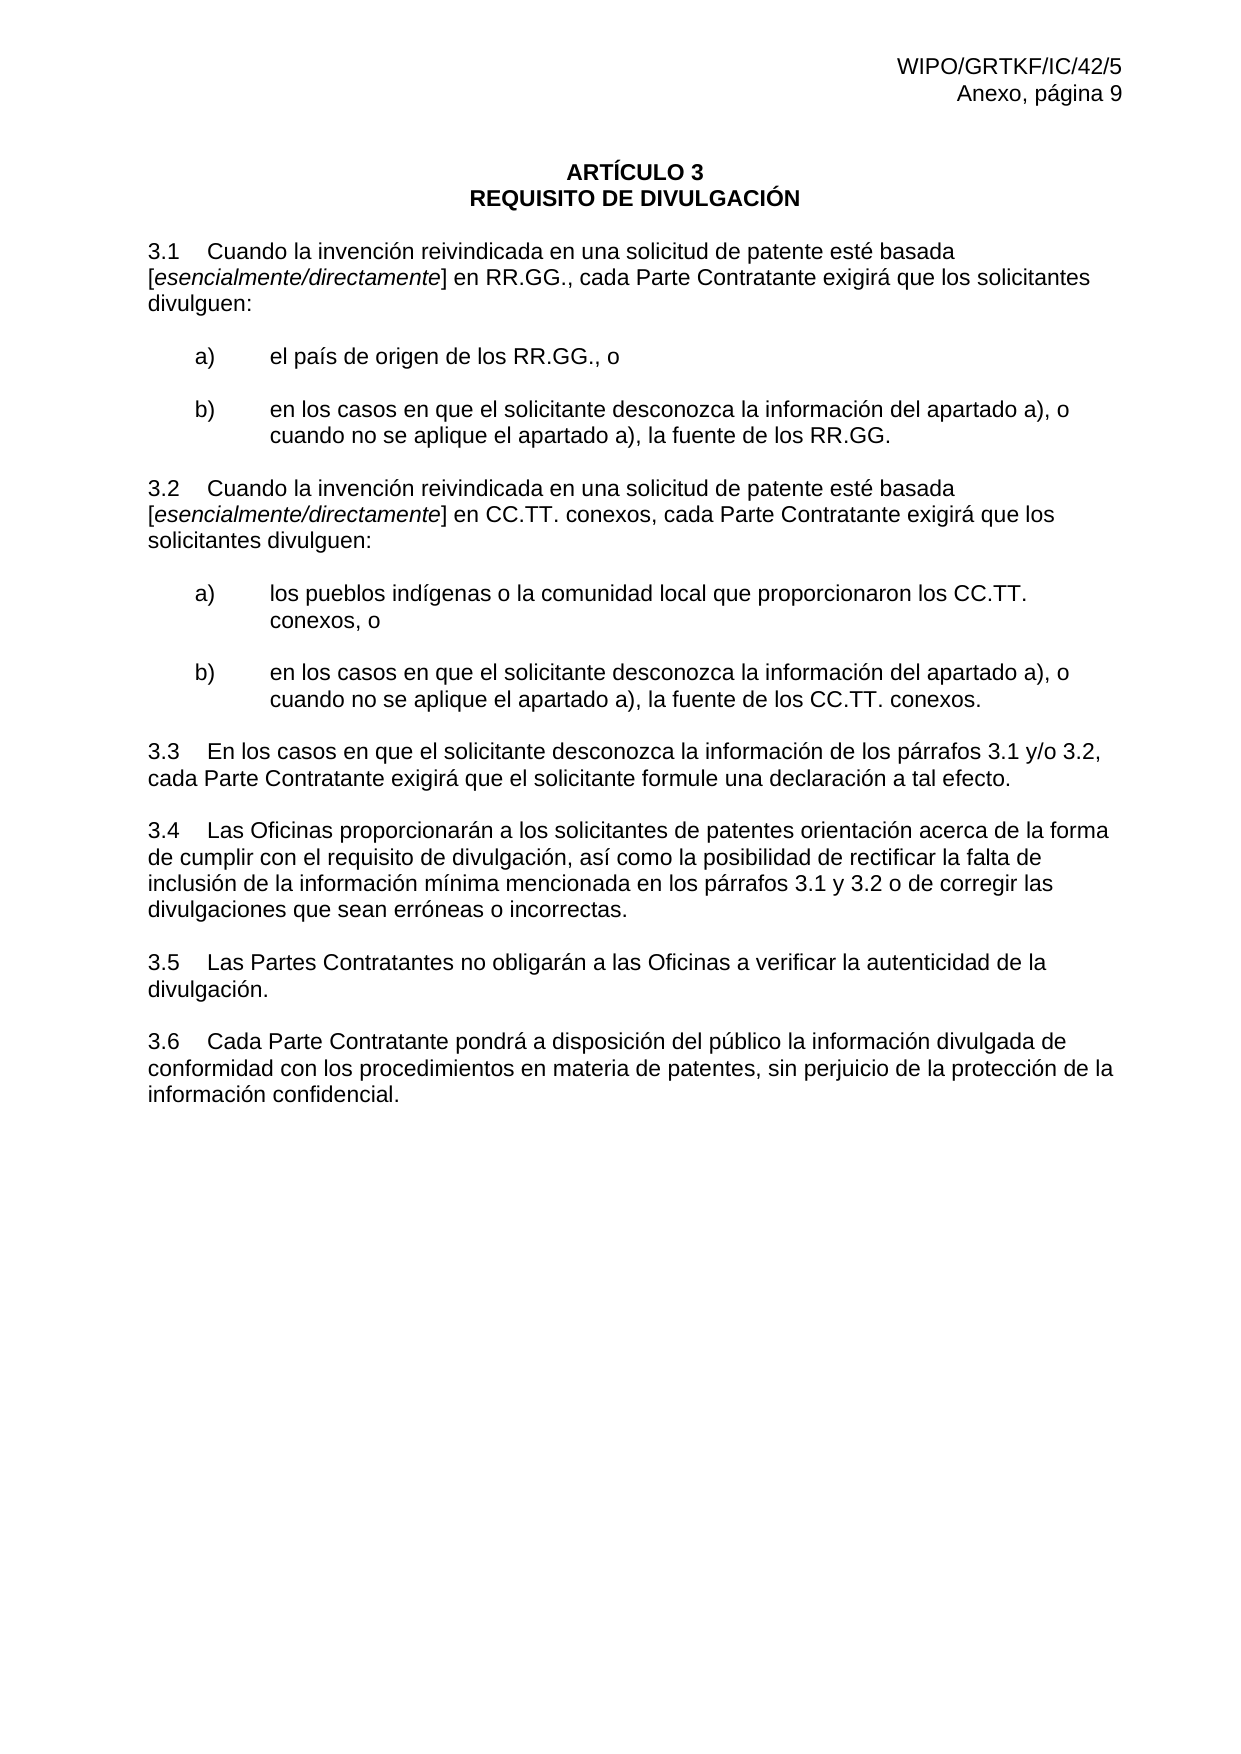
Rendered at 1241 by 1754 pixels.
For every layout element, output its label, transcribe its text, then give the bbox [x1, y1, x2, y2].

text a) los pueblos indígenas o la comunidad local que proporcionaron los CC.TT. conexos, o [194, 580, 1122, 633]
list el país de origen de los RR.GG., o [194, 343, 1122, 369]
text 3.6 Cada Parte Contratante pondrá a disposición del público la información divulgada de conformidad con los procedimientos en materia de patentes, sin perjuicio de la protección de la información confidencial. [148, 1028, 1122, 1107]
text 3.5 Las Partes Contratantes no obligarán a las Oficinas a verificar la autenticidad de la divulgación. [148, 949, 1122, 1002]
text REQUISITO DE DIVULGACIÓN [148, 185, 1122, 211]
text 3.2 Cuando la invención reivindicada en una solicitud de patente esté basada [esencialmente/directamente] en CC.TT. conexos, cada Parte Contratante exigirá que los solicitantes divulguen: [148, 475, 1122, 554]
text ARTÍCULO 3 [148, 158, 1122, 185]
text 3.4 Las Oficinas proporcionarán a los solicitantes de patentes orientación acerca de la forma de cumplir con el requisito de divulgación, así como la posibilidad de rectificar la falta de inclusión de la información mínima mencionada en los párrafos 3.1 y 3.2 o de corregir las divulgaciones que sean erróneas o incorrectas. [148, 817, 1122, 923]
text 3.3 En los casos en que el solicitante desconozca la información de los párrafos 3.1 y/o 3.2, cada Parte Contratante exigirá que el solicitante formule una declaración a tal efecto. [148, 738, 1122, 791]
text 3.1 Cuando la invención reivindicada en una solicitud de patente esté basada [esencialmente/directamente] en RR.GG., cada Parte Contratante exigirá que los solicitantes divulguen: [148, 238, 1122, 317]
list en los casos en que el solicitante desconozca la información del apartado a), o cuando no se aplique el apartado a), la fuente de los RR.GG. [194, 396, 1122, 448]
text b) en los casos en que el solicitante desconozca la información del apartado a), o cuando no se aplique el apartado a), la fuente de los CC.TT. conexos. [194, 659, 1122, 712]
